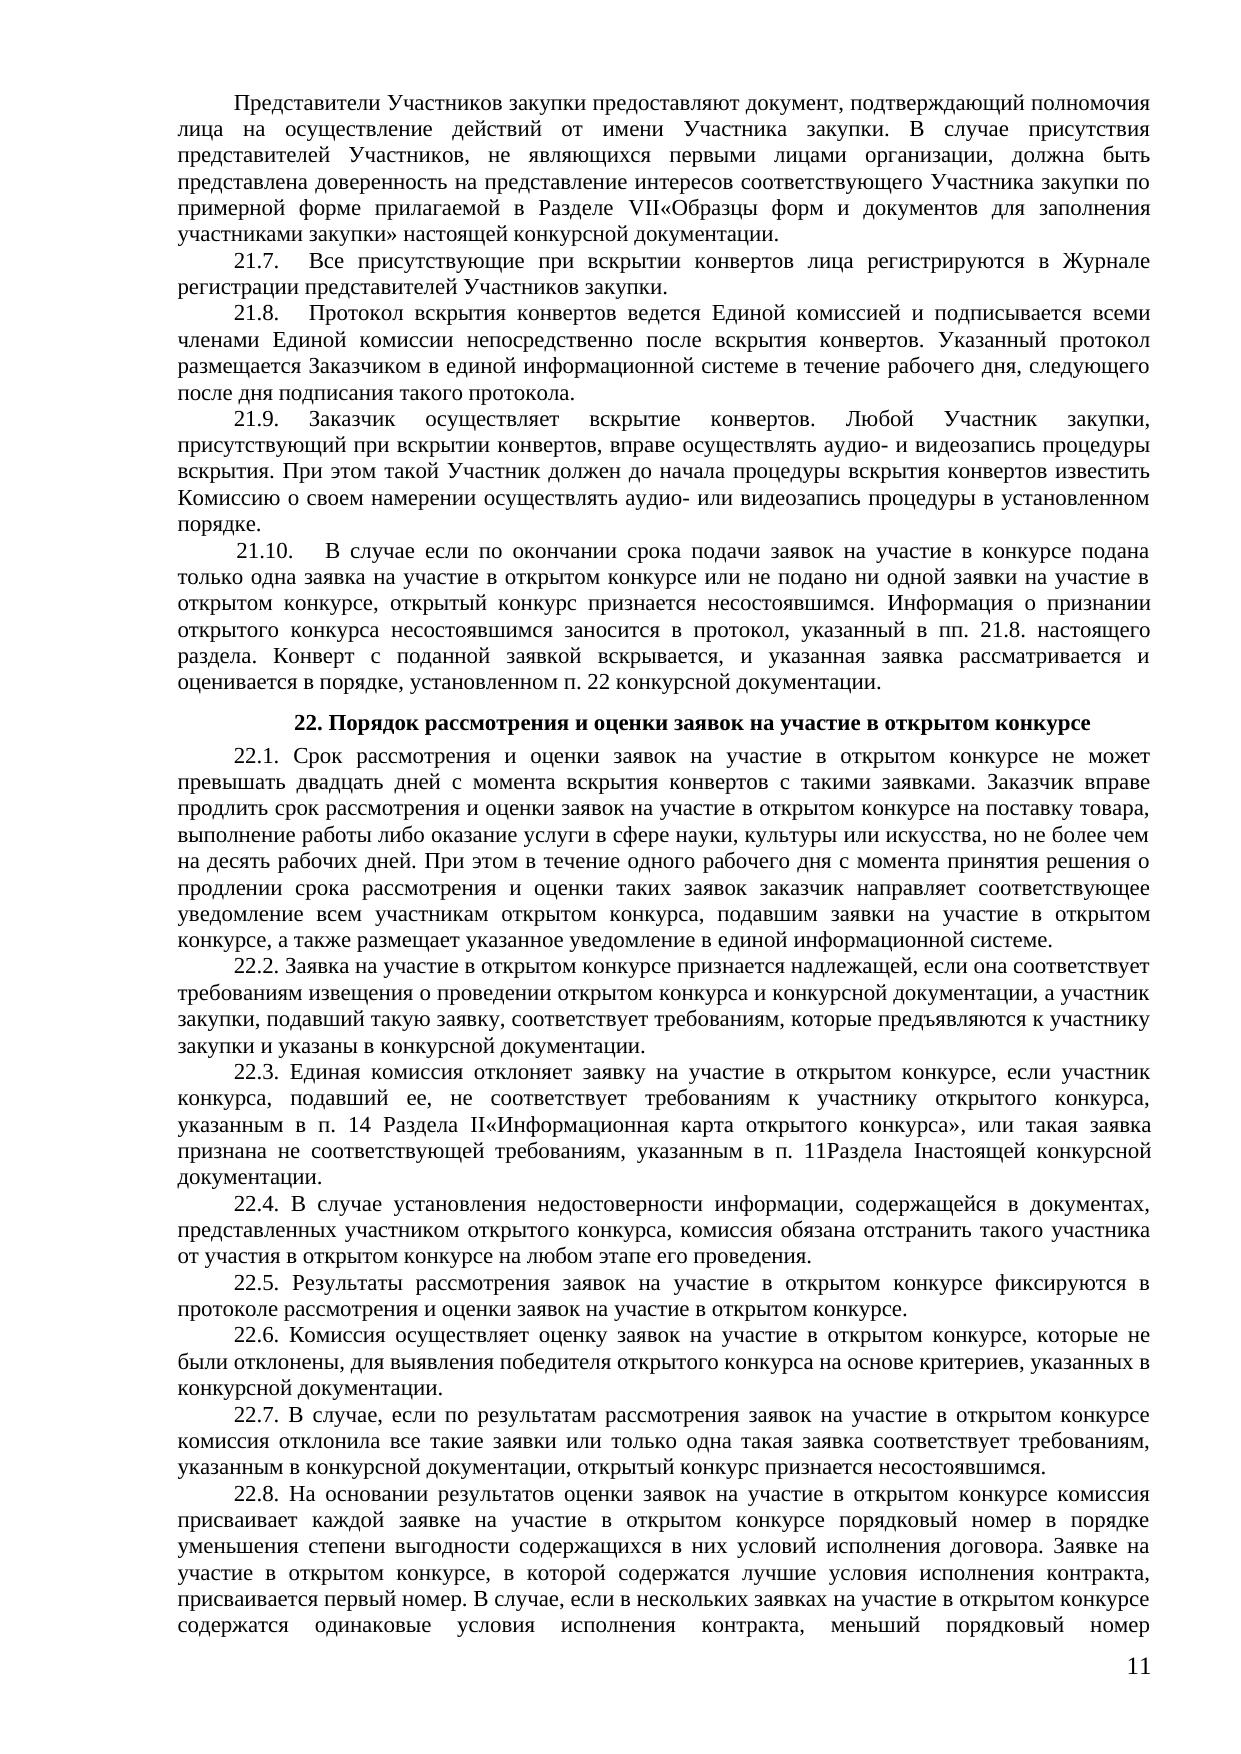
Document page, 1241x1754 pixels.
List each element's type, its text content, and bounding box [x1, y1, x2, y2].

text 21.9. Заказчик осуществляет вскрытие конвертов. Любой Участник закупки, присутствующий при вскрытии конвертов, вправе осуществлять аудио- и видеозапись процедуры вскрытия. При этом такой Участник должен до начала процедуры вскрытия конвертов известить Комиссию о своем намерении осуществлять аудио- или видеозапись процедуры в установленном порядке. [177, 405, 1152, 537]
text 22. Порядок рассмотрения и оценки заявок на участие в открытом конкурсе [177, 709, 1152, 736]
text 21.8. Протокол вскрытия конвертов ведется Единой комиссией и подписывается всеми членами Единой комиссии непосредственно после вскрытия конвертов. Указанный протокол размещается Заказчиком в единой информационной системе в течение рабочего дня, следующего после дня подписания такого протокола. [177, 299, 1152, 405]
text 22.7. В случае, если по результатам рассмотрения заявок на участие в открытом конкурсе комиссия отклонила все такие заявки или только одна такая заявка соответствует требованиям, указанным в конкурсной документации, открытый конкурс признается несостоявшимся. [177, 1401, 1152, 1480]
text 22.1. Срок рассмотрения и оценки заявок на участие в открытом конкурсе не может превышать двадцать дней с момента вскрытия конвертов с такими заявками. Заказчик вправе продлить срок рассмотрения и оценки заявок на участие в открытом конкурсе на поставку товара, выполнение работы либо оказание услуги в сфере науки, культуры или искусства, но не более чем на десять рабочих дней. При этом в течение одного рабочего дня с момента принятия решения о продлении срока рассмотрения и оценки таких заявок заказчик направляет соответствующее уведомление всем участникам открытом конкурса, подавшим заявки на участие в открытом конкурсе, а также размещает указанное уведомление в единой информационной системе. [177, 742, 1152, 953]
text 21.7. Все присутствующие при вскрытии конвертов лица регистрируются в Журнале регистрации представителей Участников закупки. [177, 247, 1152, 299]
text 21.10. В случае если по окончании срока подачи заявок на участие в конкурсе подана только одна заявка на участие в открытом конкурсе или не подано ни одной заявки на участие в открытом конкурсе, открытый конкурс признается несостоявшимся. Информация о признании открытого конкурса несостоявшимся заносится в протокол, указанный в пп. 21.8. настоящего раздела. Конверт с поданной заявкой вскрывается, и указанная заявка рассматривается и оценивается в порядке, установленном п. 22 конкурсной документации. [177, 537, 1152, 695]
text 22.6. Комиссия осуществляет оценку заявок на участие в открытом конкурсе, которые не были отклонены, для выявления победителя открытого конкурса на основе критериев, указанных в конкурсной документации. [177, 1322, 1152, 1401]
text Представители Участников закупки предоставляют документ, подтверждающий полномочия лица на осуществление действий от имени Участника закупки. В случае присутствия представителей Участников, не являющихся первыми лицами организации, должна быть представлена доверенность на представление интересов соответствующего Участника закупки по примерной форме прилагаемой в Разделе VII«Образцы форм и документов для заполнения участниками закупки» настоящей конкурсной документации. [177, 89, 1152, 247]
text 22.4. В случае установления недостоверности информации, содержащейся в документах, представленных участником открытого конкурса, комиссия обязана отстранить такого участника от участия в открытом конкурсе на любом этапе его проведения. [177, 1190, 1152, 1269]
text 22.3. Единая комиссия отклоняет заявку на участие в открытом конкурсе, если участник конкурса, подавший ее, не соответствует требованиям к участнику открытого конкурса, указанным в п. 14 Раздела II«Информационная карта открытого конкурса», или такая заявка признана не соответствующей требованиям, указанным в п. 11Раздела Iнастоящей конкурсной документации. [177, 1058, 1152, 1190]
text 22.5. Результаты рассмотрения заявок на участие в открытом конкурсе фиксируются в протоколе рассмотрения и оценки заявок на участие в открытом конкурсе. [177, 1269, 1152, 1322]
text 22.2. Заявка на участие в открытом конкурсе признается надлежащей, если она соответствует требованиям извещения о проведении открытом конкурса и конкурсной документации, а участник закупки, подавший такую заявку, соответствует требованиям, которые предъявляются к участнику закупки и указаны в конкурсной документации. [177, 953, 1152, 1058]
